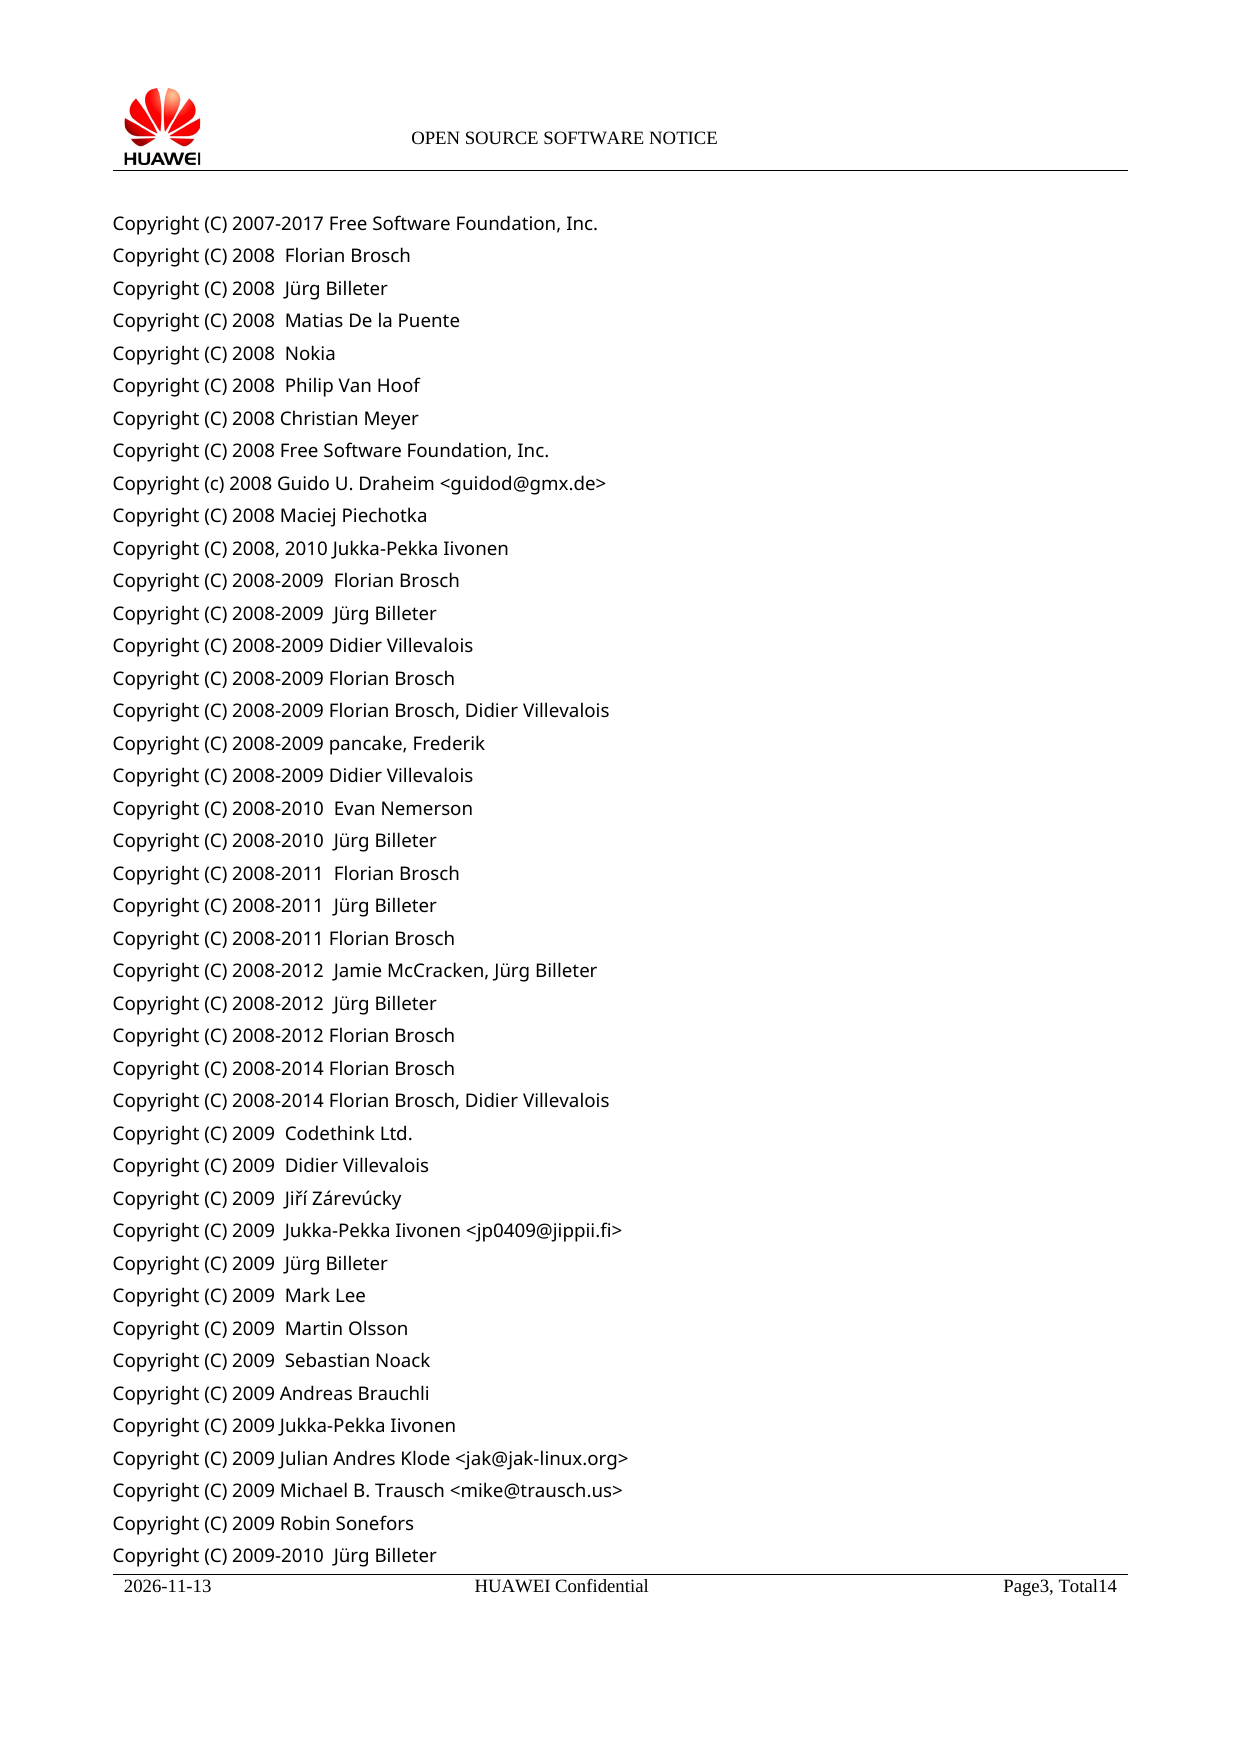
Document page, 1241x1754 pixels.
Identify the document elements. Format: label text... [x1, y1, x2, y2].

text Copyright (C) 2009 Martin Olsson [112, 1311, 1128, 1344]
text Copyright (C) 2008-2009 Florian Brosch, Didier Villevalois [112, 694, 1128, 726]
text Copyright (C) 2008-2014 Florian Brosch, Didier Villevalois [112, 1084, 1128, 1116]
text Copyright (C) 2008-2012 Jamie McCracken, Jürg Billeter [112, 954, 1128, 986]
text Copyright (C) 2007-2017 Free Software Foundation, Inc. [112, 206, 1128, 239]
text Copyright (C) 2009 Jürg Billeter [112, 1246, 1128, 1279]
text Copyright (C) 2009-2010 Jürg Billeter [112, 1539, 1128, 1571]
text Copyright (C) 2008-2011 Jürg Billeter [112, 889, 1128, 921]
text Copyright (C) 2008-2009 pancake, Frederik [112, 726, 1128, 759]
text Copyright (C) 2009 Jukka-Pekka Iivonen [112, 1409, 1128, 1441]
text Copyright (C) 2008-2012 Florian Brosch [112, 1019, 1128, 1051]
text Copyright (C) 2008-2011 Florian Brosch [112, 856, 1128, 889]
picture [124, 88, 201, 165]
text Copyright (C) 2009 Robin Sonefors [112, 1506, 1128, 1539]
text Copyright (C) 2008-2009 Florian Brosch [112, 661, 1128, 694]
text Copyright (C) 2008-2010 Jürg Billeter [112, 824, 1128, 856]
text Copyright (C) 2008 Christian Meyer [112, 401, 1128, 434]
text Copyright (C) 2008-2009 Jürg Billeter [112, 596, 1128, 629]
text Copyright (C) 2008-2009 Didier Villevalois [112, 759, 1128, 791]
text Copyright (C) 2008 Nokia [112, 336, 1128, 369]
text Copyright (C) 2008-2010 Evan Nemerson [112, 791, 1128, 824]
text Copyright (C) 2009 Codethink Ltd. [112, 1116, 1128, 1149]
text Copyright (C) 2009 Andreas Brauchli [112, 1376, 1128, 1409]
text Copyright (C) 2008 Florian Brosch [112, 239, 1128, 271]
text Copyright (C) 2008-2009 Florian Brosch [112, 564, 1128, 596]
text Copyright (C) 2008, 2010 Jukka-Pekka Iivonen [112, 531, 1128, 564]
text Copyright (C) 2008 Jürg Billeter [112, 271, 1128, 304]
text Copyright (C) 2009 Julian Andres Klode <jak@jak-linux.org> [112, 1441, 1128, 1474]
text Copyright (C) 2008-2009 Didier Villevalois [112, 629, 1128, 661]
text Copyright (C) 2009 Mark Lee [112, 1279, 1128, 1311]
text Copyright (C) 2008 Free Software Foundation, Inc. [112, 434, 1128, 466]
text Copyright (C) 2008-2014 Florian Brosch [112, 1051, 1128, 1084]
text Copyright (C) 2008-2012 Jürg Billeter [112, 986, 1128, 1019]
text Copyright (C) 2008 Maciej Piechotka [112, 499, 1128, 531]
text Copyright (C) 2008 Philip Van Hoof [112, 369, 1128, 401]
text Copyright (C) 2009 Sebastian Noack [112, 1344, 1128, 1376]
text Copyright (C) 2008-2011 Florian Brosch [112, 921, 1128, 954]
text Copyright (c) 2008 Guido U. Draheim <guidod@gmx.de> [112, 466, 1128, 499]
text Copyright (C) 2009 Jiří Zárevúcky [112, 1181, 1128, 1214]
text Copyright (C) 2009 Jukka-Pekka Iivonen <jp0409@jippii.fi> [112, 1214, 1128, 1246]
text Copyright (C) 2009 Didier Villevalois [112, 1149, 1128, 1181]
text Copyright (C) 2008 Matias De la Puente [112, 304, 1128, 336]
text Copyright (C) 2009 Michael B. Trausch <mike@trausch.us> [112, 1474, 1128, 1506]
